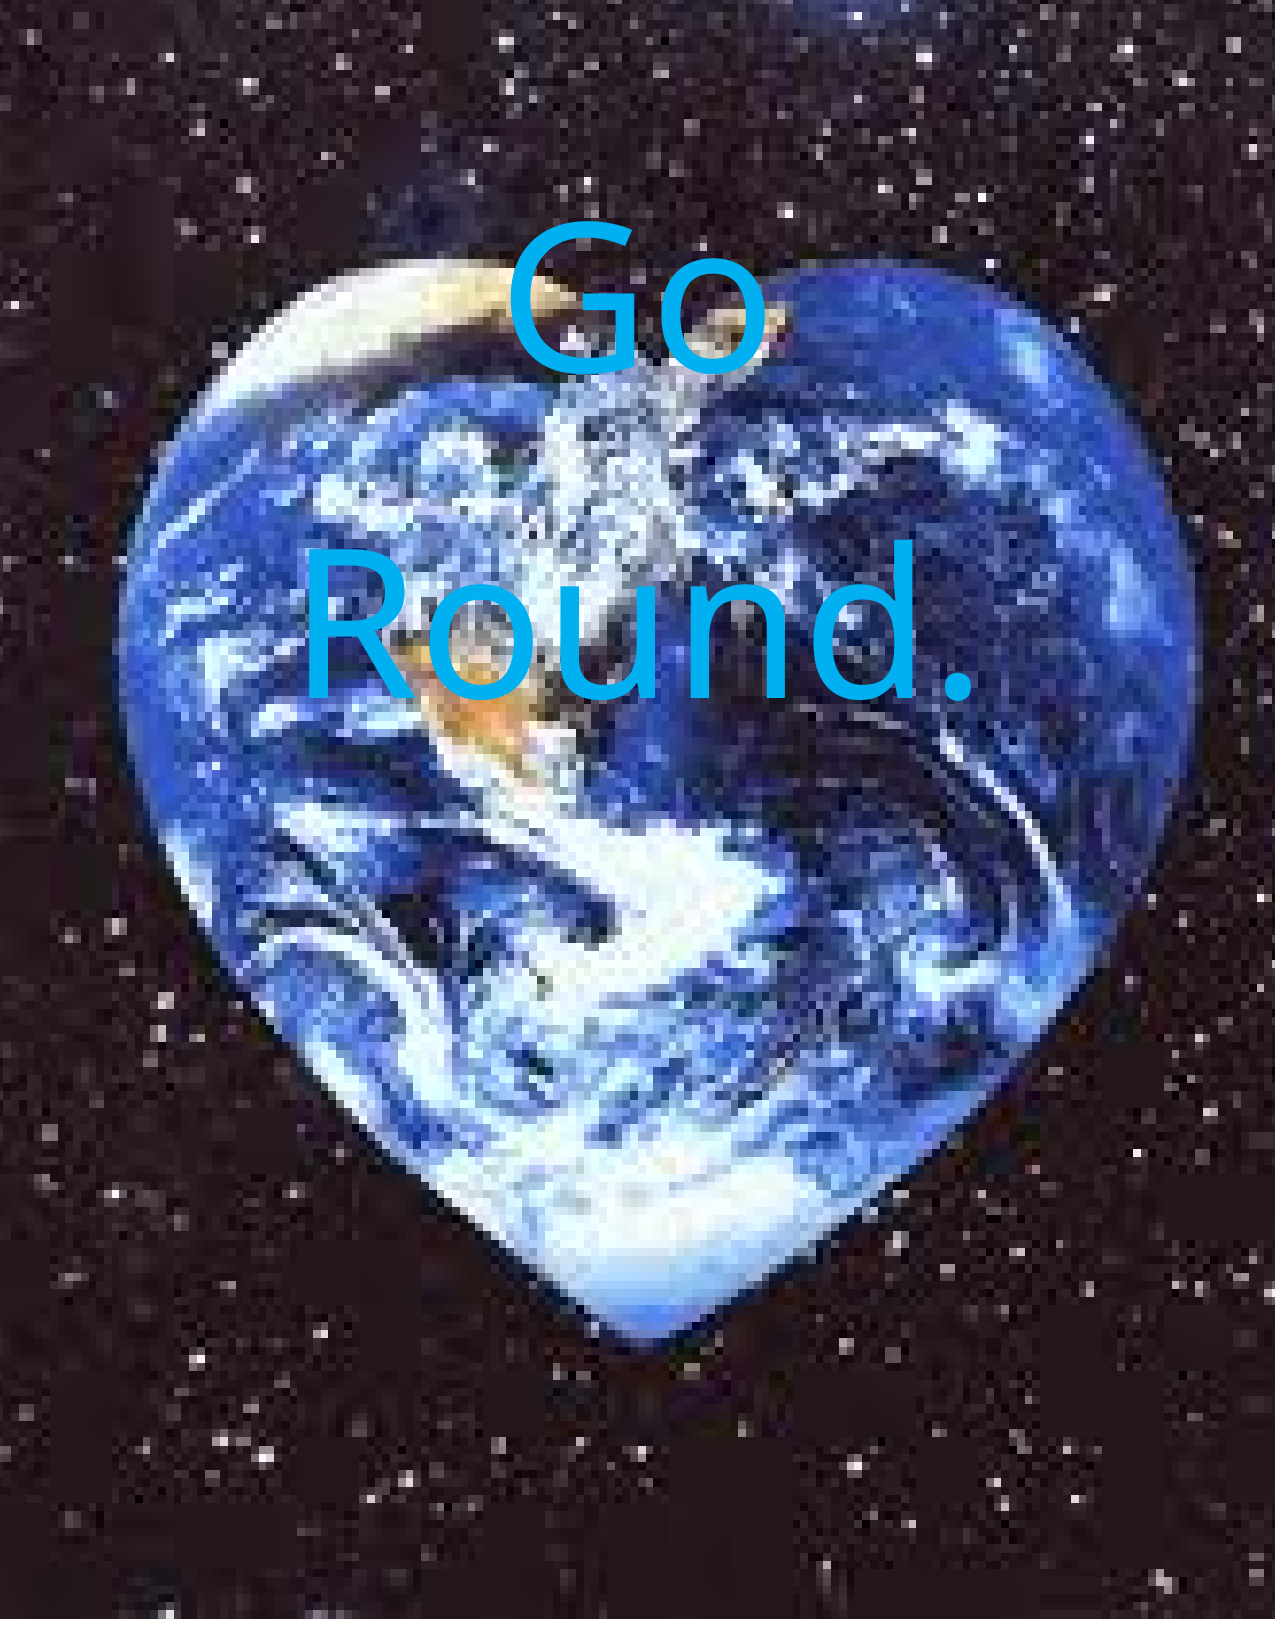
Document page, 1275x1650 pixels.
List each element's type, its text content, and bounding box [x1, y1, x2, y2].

picture [0, 0, 1275, 1619]
text Go Round. [150, 150, 1125, 760]
